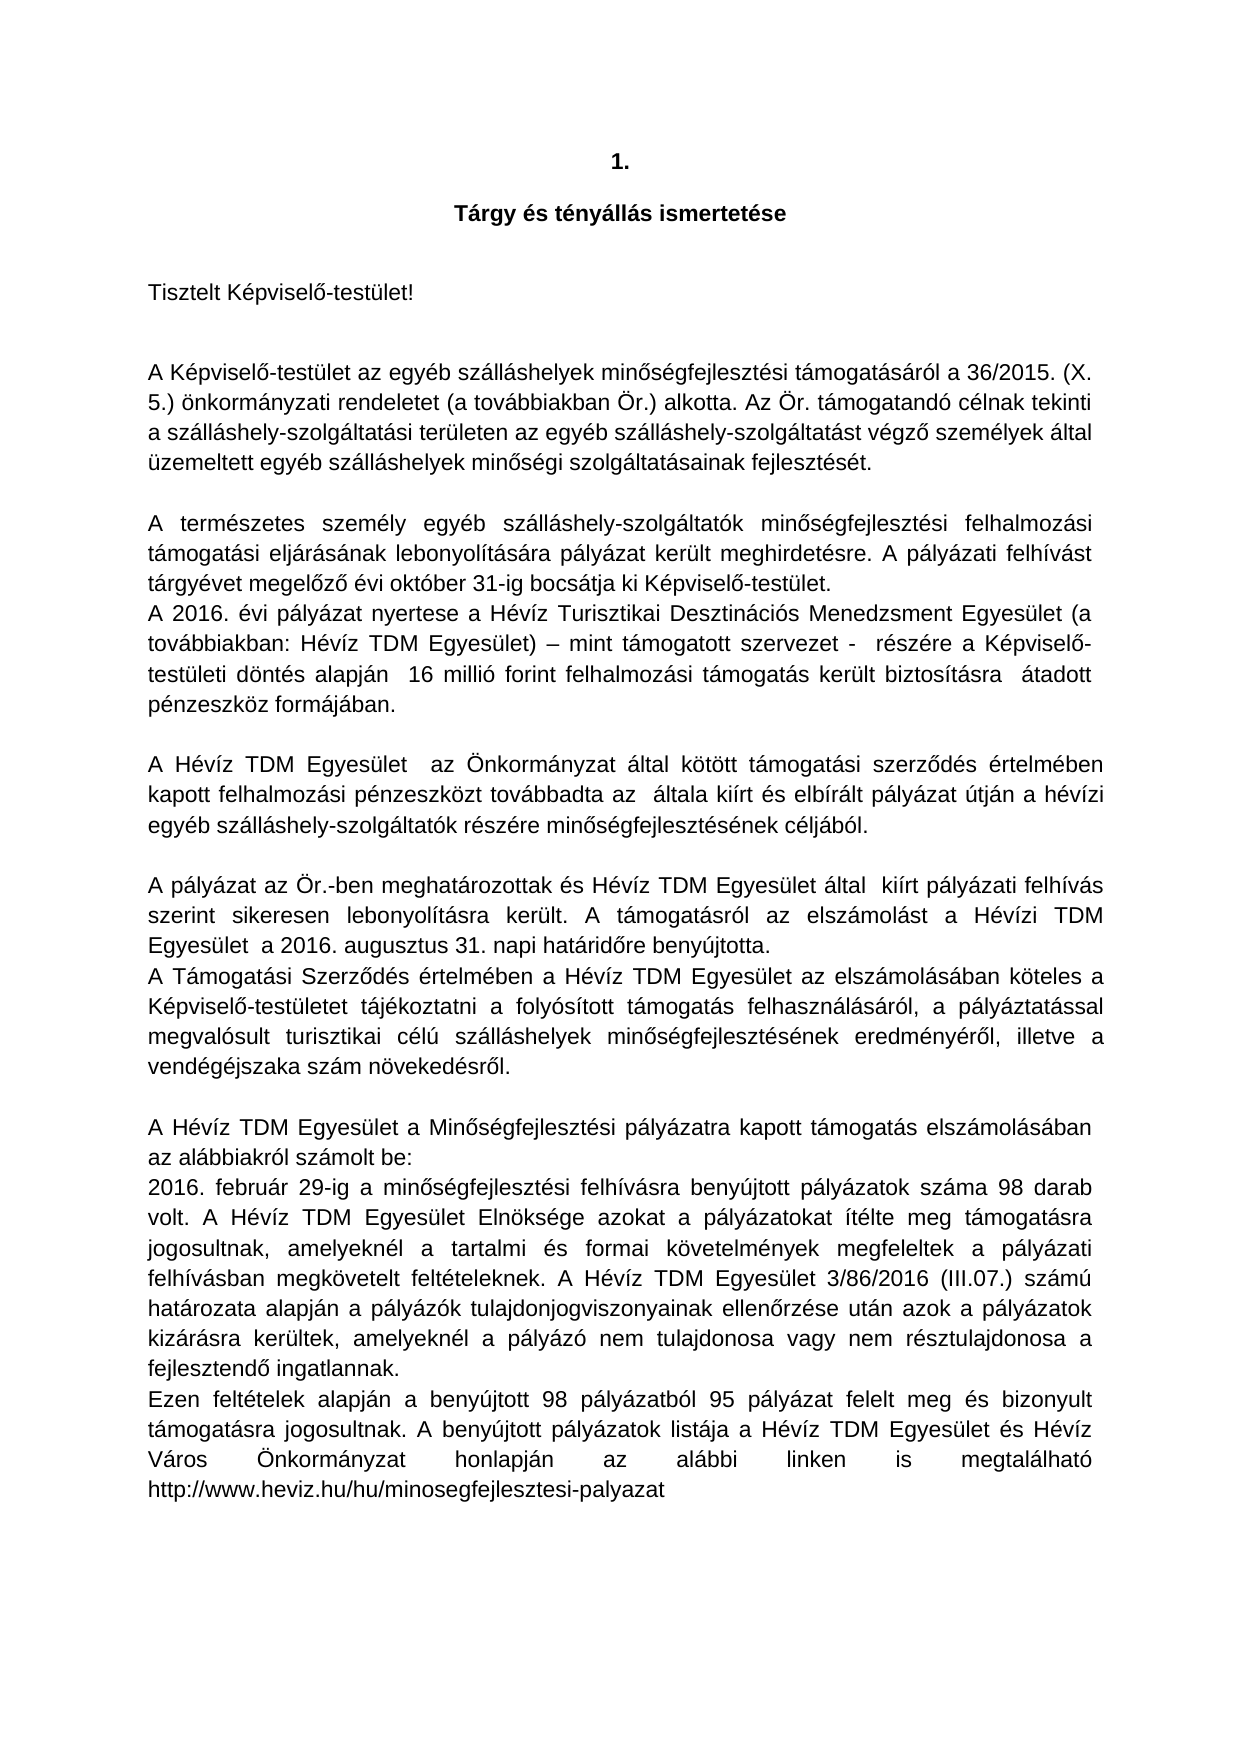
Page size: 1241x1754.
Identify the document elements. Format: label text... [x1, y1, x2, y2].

text 1. [148, 148, 1093, 174]
text A Képviselő-testület az egyéb szálláshelyek minőségfejlesztési támogatásáról a 36/2015. (X. 5.) önkormányzati rendeletet (a továbbiakban Ör.) alkotta. Az Ör. támogatandó célnak tekinti a szálláshely-szolgáltatási területen az egyéb szálláshely-szolgáltatást végző személyek által üzemeltett egyéb szálláshelyek minőségi szolgáltatásainak fejlesztését. [148, 358, 1093, 475]
text A Hévíz TDM Egyesület a Minőségfejlesztési pályázatra kapott támogatás elszámolásában az alábbiakról számolt be: [148, 1114, 1093, 1170]
text Tisztelt Képviselő-testület! [148, 279, 1093, 306]
text A Támogatási Szerződés értelmében a Hévíz TDM Egyesület az elszámolásában köteles a Képviselő-testületet tájékoztatni a folyósított támogatás felhasználásáról, a pályáztatással megvalósult turisztikai célú szálláshelyek minőségfejlesztésének eredményéről, illetve a vendégéjszaka szám növekedésről. [148, 963, 1104, 1079]
text 2016. február 29-ig a minőségfejlesztési felhívásra benyújtott pályázatok száma 98 darab volt. A Hévíz TDM Egyesület Elnöksége azokat a pályázatokat ítélte meg támogatásra jogosultnak, amelyeknél a tartalmi és formai követelmények megfeleltek a pályázati felhívásban megkövetelt feltételeknek. A Hévíz TDM Egyesület 3/86/2016 (III.07.) számú határozata alapján a pályázók tulajdonjogviszonyainak ellenőrzése után azok a pályázatok kizárásra kerültek, amelyeknél a pályázó nem tulajdonosa vagy nem résztulajdonosa a fejlesztendő ingatlannak. [148, 1174, 1093, 1382]
text A természetes személy egyéb szálláshely-szolgáltatók minőségfejlesztési felhalmozási támogatási eljárásának lebonyolítására pályázat került meghirdetésre. A pályázati felhívást tárgyévet megelőző évi október 31-ig bocsátja ki Képviselő-testület. [148, 509, 1093, 596]
text A Hévíz TDM Egyesület az Önkormányzat által kötött támogatási szerződés értelmében kapott felhalmozási pénzeszközt továbbadta az általa kiírt és elbírált pályázat útján a hévízi egyéb szálláshely-szolgáltatók részére minőségfejlesztésének céljából. [148, 751, 1104, 838]
text A pályázat az Ör.-ben meghatározottak és Hévíz TDM Egyesület által kiírt pályázati felhívás szerint sikeresen lebonyolításra került. A támogatásról az elszámolást a Hévízi TDM Egyesület a 2016. augusztus 31. napi határidőre benyújtotta. [148, 872, 1104, 959]
text Ezen feltételek alapján a benyújtott 98 pályázatból 95 pályázat felelt meg és bizonyult támogatásra jogosultnak. A benyújtott pályázatok listája a Hévíz TDM Egyesület és Hévíz Város Önkormányzat honlapján az alábbi linken is megtalálható http://www.heviz.hu/hu/minosegfejlesztesi-palyazat [148, 1386, 1093, 1502]
text Tárgy és tényállás ismertetése [148, 200, 1093, 227]
text A 2016. évi pályázat nyertese a Hévíz Turisztikai Desztinációs Menedzsment Egyesület (a továbbiakban: Hévíz TDM Egyesület) – mint támogatott szervezet - részére a Képviselő-testületi döntés alapján 16 millió forint felhalmozási támogatás került biztosításra átadott pénzeszköz formájában. [148, 600, 1093, 717]
